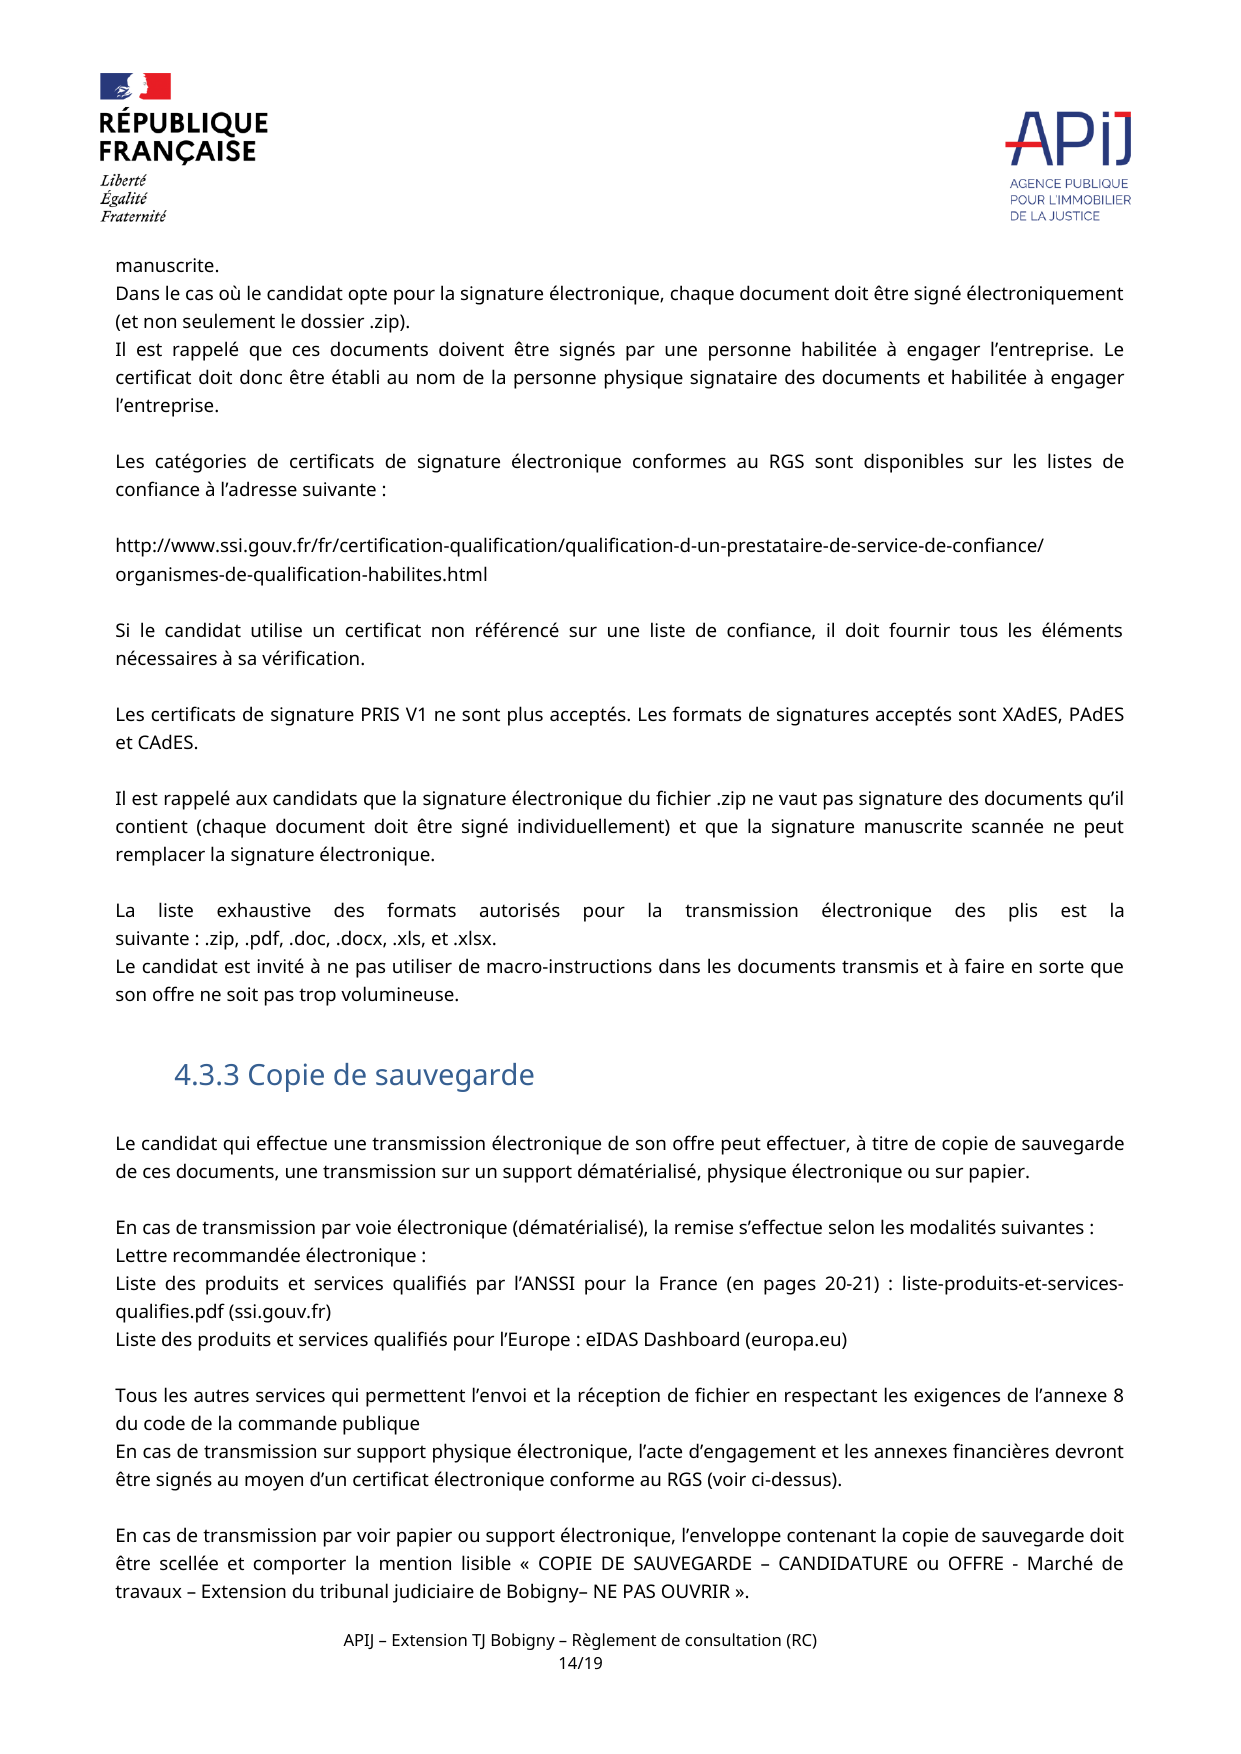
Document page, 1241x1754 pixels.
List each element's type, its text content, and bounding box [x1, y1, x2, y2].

text http://www.ssi.gouv.fr/fr/certification-qualification/qualification-d-un-prestataire-de-service-de-confiance/organismes-de-qualification-habilites.html [115, 533, 1125, 586]
text En cas de transmission par voir papier ou support électronique, l’enveloppe contenant la copie de sauvegarde doit être scellée et comporter la mention lisible « COPIE DE SAUVEGARDE – CANDIDATURE ou OFFRE - Marché de travaux – Extension du tribunal judiciaire de Bobigny– NE PAS OUVRIR ». [115, 1522, 1125, 1604]
text Dans le cas où le candidat opte pour la signature électronique, chaque document doit être signé électroniquement (et non seulement le dossier .zip). [115, 281, 1125, 334]
subtitle 4.3.3 Copie de sauvegarde [174, 1054, 1140, 1093]
text Il est rappelé aux candidats que la signature électronique du fichier .zip ne vaut pas signature des documents qu’il contient (chaque document doit être signé individuellement) et que la signature manuscrite scannée ne peut remplacer la signature électronique. [115, 785, 1125, 867]
text Les catégories de certificats de signature électronique conformes au RGS sont disponibles sur les listes de confiance à l’adresse suivante : [115, 449, 1125, 502]
text Liste des produits et services qualifiés pour l’Europe : eIDAS Dashboard (europa.eu) [115, 1326, 1125, 1352]
text En cas de transmission par voie électronique (dématérialisé), la remise s’effectue selon les modalités suivantes : [115, 1214, 1125, 1239]
picture [100, 73, 1134, 222]
text Liste des produits et services qualifiés par l’ANSSI pour la France (en pages 20-21) : liste-produits-et-services-qualifies.pdf (ssi.gouv.fr) [115, 1270, 1125, 1323]
text En cas de transmission sur support physique électronique, l’acte d’engagement et les annexes financières devront être signés au moyen d’un certificat électronique conforme au RGS (voir ci-dessus). [115, 1438, 1125, 1492]
text Tous les autres services qui permettent l’envoi et la réception de fichier en respectant les exigences de l’annexe 8 du code de la commande publique [115, 1382, 1125, 1436]
text Le candidat qui effectue une transmission électronique de son offre peut effectuer, à titre de copie de sauvegarde de ces documents, une transmission sur un support dématérialisé, physique électronique ou sur papier. [115, 1130, 1125, 1183]
text Les certificats de signature PRIS V1 ne sont plus acceptés. Les formats de signatures acceptés sont XAdES, PAdES et CAdES. [115, 701, 1125, 754]
text La liste exhaustive des formats autorisés pour la transmission électronique des plis est la suivante : .zip, .pdf, .doc, .docx, .xls, et .xlsx. [115, 897, 1125, 951]
text Si le candidat utilise un certificat non référencé sur une liste de confiance, il doit fournir tous les éléments nécessaires à sa vérification. [115, 617, 1125, 670]
text Le candidat est invité à ne pas utiliser de macro-instructions dans les documents transmis et à faire en sorte que son offre ne soit pas trop volumineuse. [115, 953, 1125, 1007]
text Lettre recommandée électronique : [115, 1242, 1125, 1267]
text Il est rappelé que ces documents doivent être signés par une personne habilitée à engager l’entreprise. Le certificat doit donc être établi au nom de la personne physique signataire des documents et habilitée à engager l’entreprise. [115, 337, 1125, 418]
